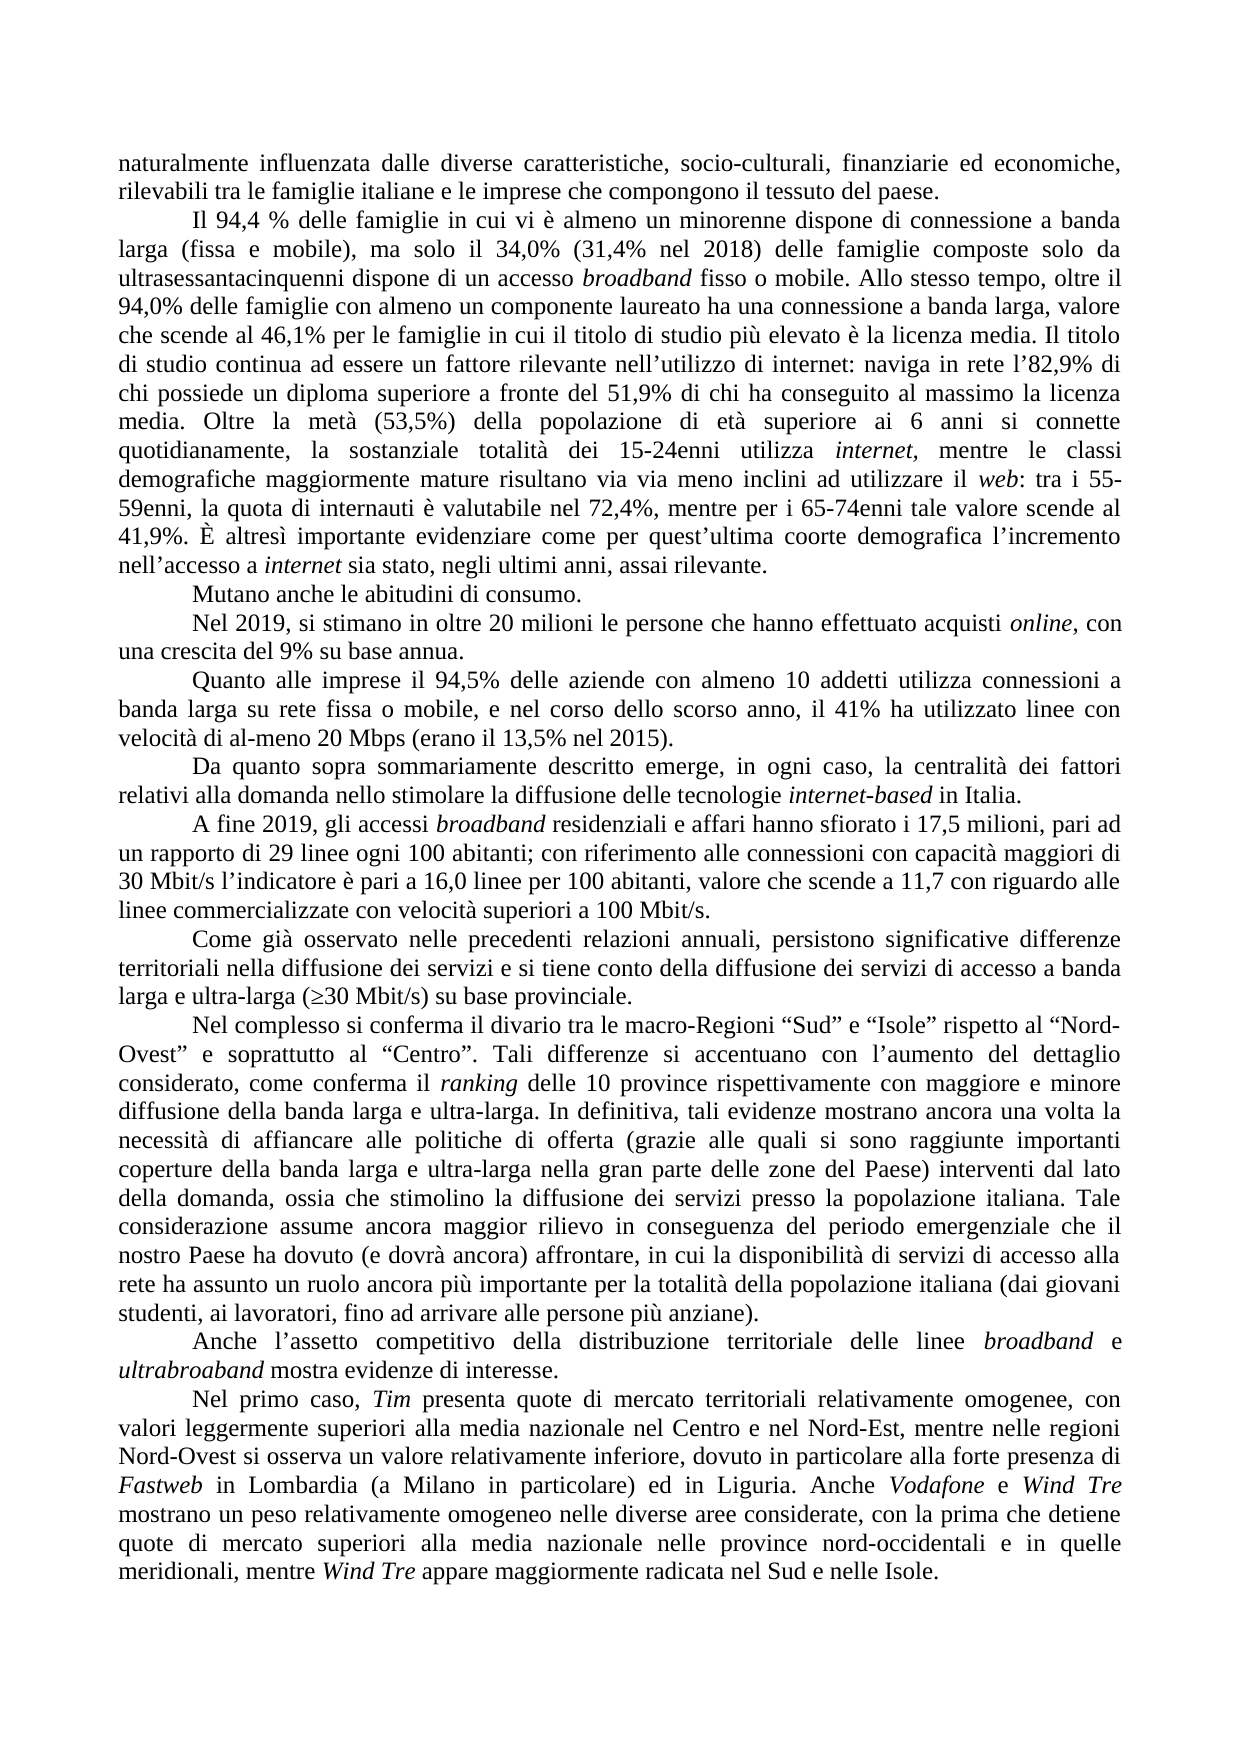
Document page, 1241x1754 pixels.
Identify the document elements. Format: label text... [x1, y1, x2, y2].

text Come già osservato nelle precedenti relazioni annuali, persistono significative differenze territoriali nella diffusione dei servizi e si tiene conto della diffusione dei servizi di accesso a banda larga e ultra-larga (≥30 Mbit/s) su base provinciale. [118, 924, 1122, 1010]
text A fine 2019, gli accessi broadband residenziali e affari hanno sfiorato i 17,5 milioni, pari ad un rapporto di 29 linee ogni 100 abitanti; con riferimento alle connessioni con capacità maggiori di 30 Mbit/s l’indicatore è pari a 16,0 linee per 100 abitanti, valore che scende a 11,7 con riguardo alle linee commercializzate con velocità superiori a 100 Mbit/s. [118, 809, 1122, 924]
text Nel primo caso, Tim presenta quote di mercato territoriali relativamente omogenee, con valori leggermente superiori alla media nazionale nel Centro e nel Nord-Est, mentre nelle regioni Nord-Ovest si osserva un valore relativamente inferiore, dovuto in particolare alla forte presenza di Fastweb in Lombardia (a Milano in particolare) ed in Liguria. Anche Vodafone e Wind Tre mostrano un peso relativamente omogeneo nelle diverse aree considerate, con la prima che detiene quote di mercato superiori alla media nazionale nelle province nord-occidentali e in quelle meridionali, mentre Wind Tre appare maggiormente radicata nel Sud e nelle Isole. [118, 1384, 1122, 1585]
text Il 94,4 % delle famiglie in cui vi è almeno un minorenne dispone di connessione a banda larga (fissa e mobile), ma solo il 34,0% (31,4% nel 2018) delle famiglie composte solo da ultrasessantacinquenni dispone di un accesso broadband fisso o mobile. Allo stesso tempo, oltre il 94,0% delle famiglie con almeno un componente laureato ha una connessione a banda larga, valore che scende al 46,1% per le famiglie in cui il titolo di studio più elevato è la licenza media. Il titolo di studio continua ad essere un fattore rilevante nell’utilizzo di internet: naviga in rete l’82,9% di chi possiede un diploma superiore a fronte del 51,9% di chi ha conseguito al massimo la licenza media. Oltre la metà (53,5%) della popolazione di età superiore ai 6 anni si connette quotidianamente, la sostanziale totalità dei 15-24enni utilizza internet, mentre le classi demografiche maggiormente mature risultano via via meno inclini ad utilizzare il web: tra i 55-59enni, la quota di internauti è valutabile nel 72,4%, mentre per i 65-74enni tale valore scende al 41,9%. È altresì importante evidenziare come per quest’ultima coorte demografica l’incremento nell’accesso a internet sia stato, negli ultimi anni, assai rilevante. [118, 205, 1122, 579]
text Mutano anche le abitudini di consumo. [118, 579, 1122, 608]
text Da quanto sopra sommariamente descritto emerge, in ogni caso, la centralità dei fattori relativi alla domanda nello stimolare la diffusione delle tecnologie internet-based in Italia. [118, 751, 1122, 809]
text Quanto alle imprese il 94,5% delle aziende con almeno 10 addetti utilizza connessioni a banda larga su rete fissa o mobile, e nel corso dello scorso anno, il 41% ha utilizzato linee con velocità di al-meno 20 Mbps (erano il 13,5% nel 2015). [118, 665, 1122, 751]
text Nel complesso si conferma il divario tra le macro-Regioni “Sud” e “Isole” rispetto al “Nord-Ovest” e soprattutto al “Centro”. Tali differenze si accentuano con l’aumento del dettaglio considerato, come conferma il ranking delle 10 province rispettivamente con maggiore e minore diffusione della banda larga e ultra-larga. In definitiva, tali evidenze mostrano ancora una volta la necessità di affiancare alle politiche di offerta (grazie alle quali si sono raggiunte importanti coperture della banda larga e ultra-larga nella gran parte delle zone del Paese) interventi dal lato della domanda, ossia che stimolino la diffusione dei servizi presso la popolazione italiana. Tale considerazione assume ancora maggior rilievo in conseguenza del periodo emergenziale che il nostro Paese ha dovuto (e dovrà ancora) affrontare, in cui la disponibilità di servizi di accesso alla rete ha assunto un ruolo ancora più importante per la totalità della popolazione italiana (dai giovani studenti, ai lavoratori, fino ad arrivare alle persone più anziane). [118, 1010, 1122, 1326]
text Nel 2019, si stimano in oltre 20 milioni le persone che hanno effettuato acquisti online, con una crescita del 9% su base annua. [118, 608, 1122, 665]
text Anche l’assetto competitivo della distribuzione territoriale delle linee broadband e ultrabroaband mostra evidenze di interesse. [118, 1326, 1122, 1384]
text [118, 148, 1122, 205]
